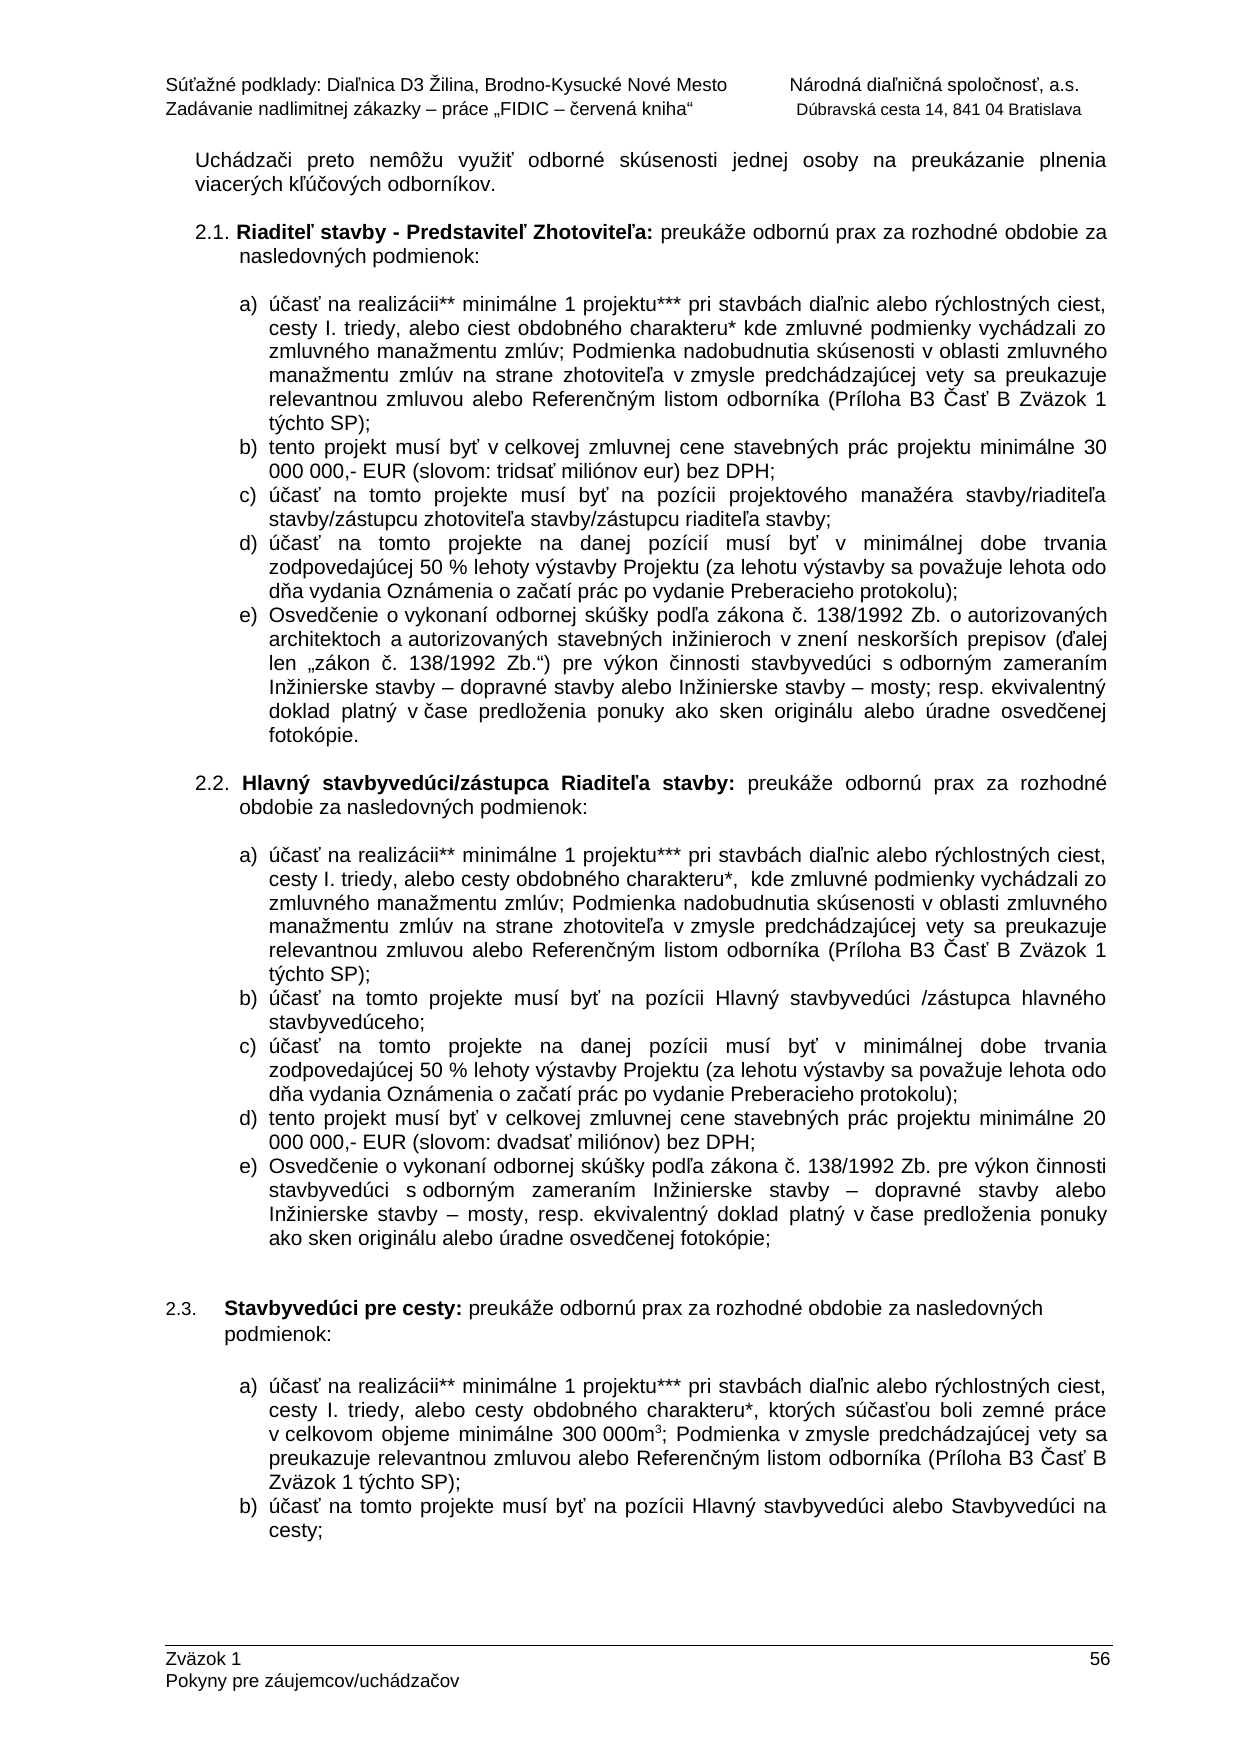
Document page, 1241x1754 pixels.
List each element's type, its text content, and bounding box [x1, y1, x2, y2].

text e) Osvedčenie o vykonaní odbornej skúšky podľa zákona č. 138/1992 Zb. pre výkon činnosti stavbyvedúci s odborným zameraním Inžinierske stavby – dopravné stavby alebo Inžinierske stavby – mosty, resp. ekvivalentný doklad platný v čase predloženia ponuky ako sken originálu alebo úradne osvedčenej fotokópie; [239, 1154, 1107, 1250]
text a) účasť na realizácii** minimálne 1 projektu*** pri stavbách diaľnic alebo rýchlostných ciest, cesty I. triedy, alebo cesty obdobného charakteru*, kde zmluvné podmienky vychádzali zo zmluvného manažmentu zmlúv; Podmienka nadobudnutia skúsenosti v oblasti zmluvného manažmentu zmlúv na strane zhotoviteľa v zmysle predchádzajúcej vety sa preukazuje relevantnou zmluvou alebo Referenčným listom odborníka (Príloha B3 Časť B Zväzok 1 týchto SP); [239, 842, 1107, 986]
text b) účasť na tomto projekte musí byť na pozícii Hlavný stavbyvedúci alebo Stavbyvedúci na cesty; [239, 1494, 1107, 1542]
text c) účasť na tomto projekte na danej pozícii musí byť v minimálnej dobe trvania zodpovedajúcej 50 % lehoty výstavby Projektu (za lehotu výstavby sa považuje lehota odo dňa vydania Oznámenia o začatí prác po vydanie Preberacieho protokolu); [239, 1034, 1107, 1106]
text d) účasť na tomto projekte na danej pozícií musí byť v minimálnej dobe trvania zodpovedajúcej 50 % lehoty výstavby Projektu (za lehotu výstavby sa považuje lehota odo dňa vydania Oznámenia o začatí prác po vydanie Preberacieho protokolu); [239, 531, 1107, 603]
text 2.1. Riaditeľ stavby - Predstaviteľ Zhotoviteľa: preukáže odbornú prax za rozhodné obdobie za nasledovných podmienok: [195, 219, 1107, 267]
text 2.3. Stavbyvedúci pre cesty: preukáže odbornú prax za rozhodné obdobie za nasledovných podmienok: [165, 1295, 1107, 1346]
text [195, 148, 1107, 196]
text d) tento projekt musí byť v celkovej zmluvnej cene stavebných prác projektu minimálne 20 000 000,- EUR (slovom: dvadsať miliónov) bez DPH; [239, 1106, 1107, 1154]
text a) účasť na realizácii** minimálne 1 projektu*** pri stavbách diaľnic alebo rýchlostných ciest, cesty I. triedy, alebo cesty obdobného charakteru*, ktorých súčasťou boli zemné práce v celkovom objeme minimálne 300 000m3; Podmienka v zmysle predchádzajúcej vety sa preukazuje relevantnou zmluvou alebo Referenčným listom odborníka (Príloha B3 Časť B Zväzok 1 týchto SP); [239, 1374, 1107, 1494]
text 2.2. Hlavný stavbyvedúci/zástupca Riaditeľa stavby: preukáže odbornú prax za rozhodné obdobie za nasledovných podmienok: [195, 771, 1107, 818]
text b) účasť na tomto projekte musí byť na pozícii Hlavný stavbyvedúci /zástupca hlavného stavbyvedúceho; [239, 986, 1107, 1034]
text c) účasť na tomto projekte musí byť na pozícii projektového manažéra stavby/riaditeľa stavby/zástupcu zhotoviteľa stavby/zástupcu riaditeľa stavby; [239, 483, 1107, 531]
text a) účasť na realizácii** minimálne 1 projektu*** pri stavbách diaľnic alebo rýchlostných ciest, cesty I. triedy, alebo ciest obdobného charakteru* kde zmluvné podmienky vychádzali zo zmluvného manažmentu zmlúv; Podmienka nadobudnutia skúsenosti v oblasti zmluvného manažmentu zmlúv na strane zhotoviteľa v zmysle predchádzajúcej vety sa preukazuje relevantnou zmluvou alebo Referenčným listom odborníka (Príloha B3 Časť B Zväzok 1 týchto SP); [239, 291, 1107, 435]
text b) tento projekt musí byť v celkovej zmluvnej cene stavebných prác projektu minimálne 30 000 000,- EUR (slovom: tridsať miliónov eur) bez DPH; [239, 435, 1107, 483]
text e) Osvedčenie o vykonaní odbornej skúšky podľa zákona č. 138/1992 Zb. o autorizovaných architektoch a autorizovaných stavebných inžinieroch v znení neskorších prepisov (ďalej len „zákon č. 138/1992 Zb.“) pre výkon činnosti stavbyvedúci s odborným zameraním Inžinierske stavby – dopravné stavby alebo Inžinierske stavby – mosty; resp. ekvivalentný doklad platný v čase predloženia ponuky ako sken originálu alebo úradne osvedčenej fotokópie. [239, 603, 1107, 747]
